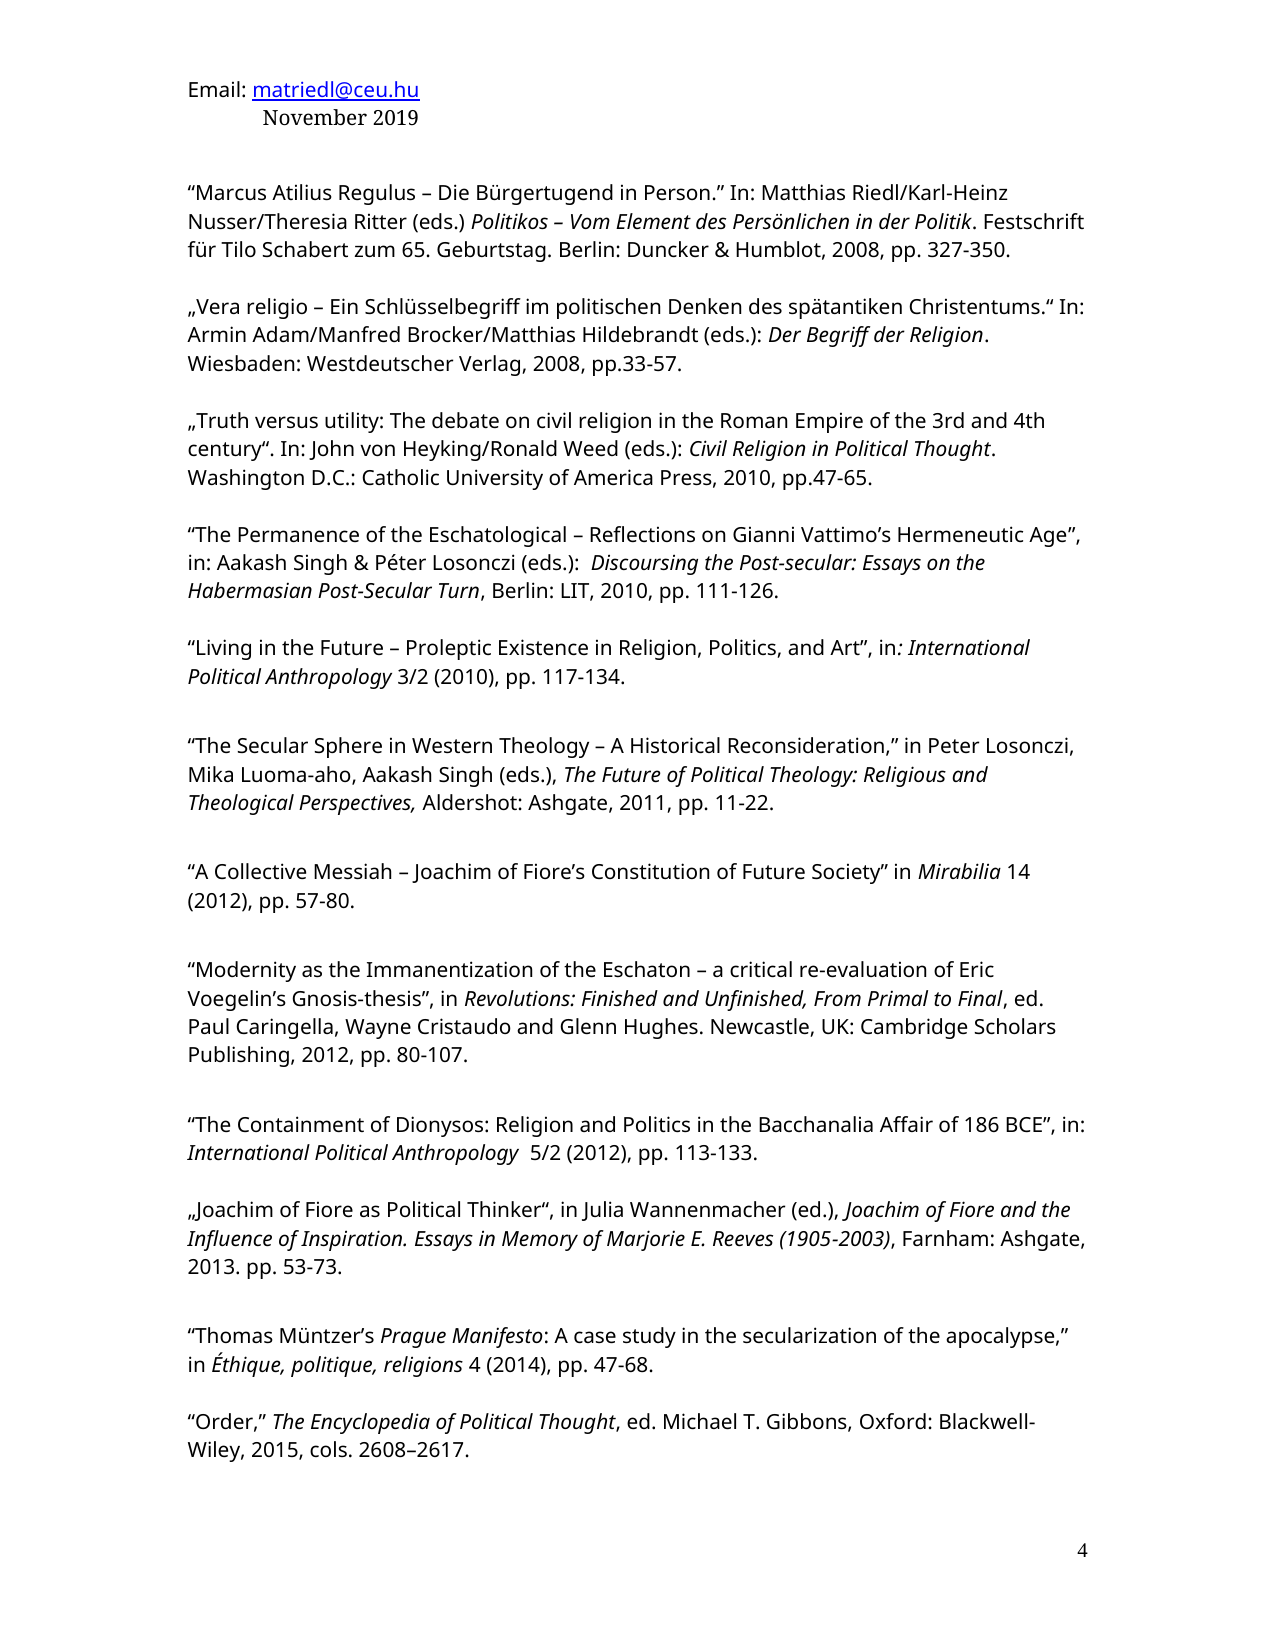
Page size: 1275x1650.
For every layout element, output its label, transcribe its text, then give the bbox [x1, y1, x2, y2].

text “A Collective Messiah – Joachim of Fiore’s Constitution of Future Society” in Mirabilia 14 (2012), pp. 57-80. [187, 829, 1087, 914]
text “The Containment of Dionysos: Religion and Politics in the Bacchanalia Affair of 186 BCE”, in: International Political Anthropology 5/2 (2012), pp. 113-133. „Joachim of Fiore as Political Thinker“, in Julia Wannenmacher (ed.), Joachim of Fiore and the Influence of Inspiration. Essays in Memory of Marjorie E. Reeves (1905-2003), Farnham: Ashgate, 2013. pp. 53-73. [187, 1082, 1087, 1281]
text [187, 1293, 1087, 1492]
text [187, 150, 1087, 690]
text “The Secular Sphere in Western Theology – A Historical Reconsideration,” in Peter Losonczi, Mika Luoma-aho, Aakash Singh (eds.), The Future of Political Theology: Religious and Theological Perspectives, Aldershot: Ashgate, 2011, pp. 11-22. [187, 703, 1087, 817]
text “Modernity as the Immanentization of the Eschaton – a critical re-evaluation of Eric Voegelin’s Gnosis-thesis”, in Revolutions: Finished and Unfinished, From Primal to Final, ed. Paul Caringella, Wayne Cristaudo and Glenn Hughes. Newcastle, UK: Cambridge Scholars Publishing, 2012, pp. 80-107. [187, 927, 1087, 1069]
